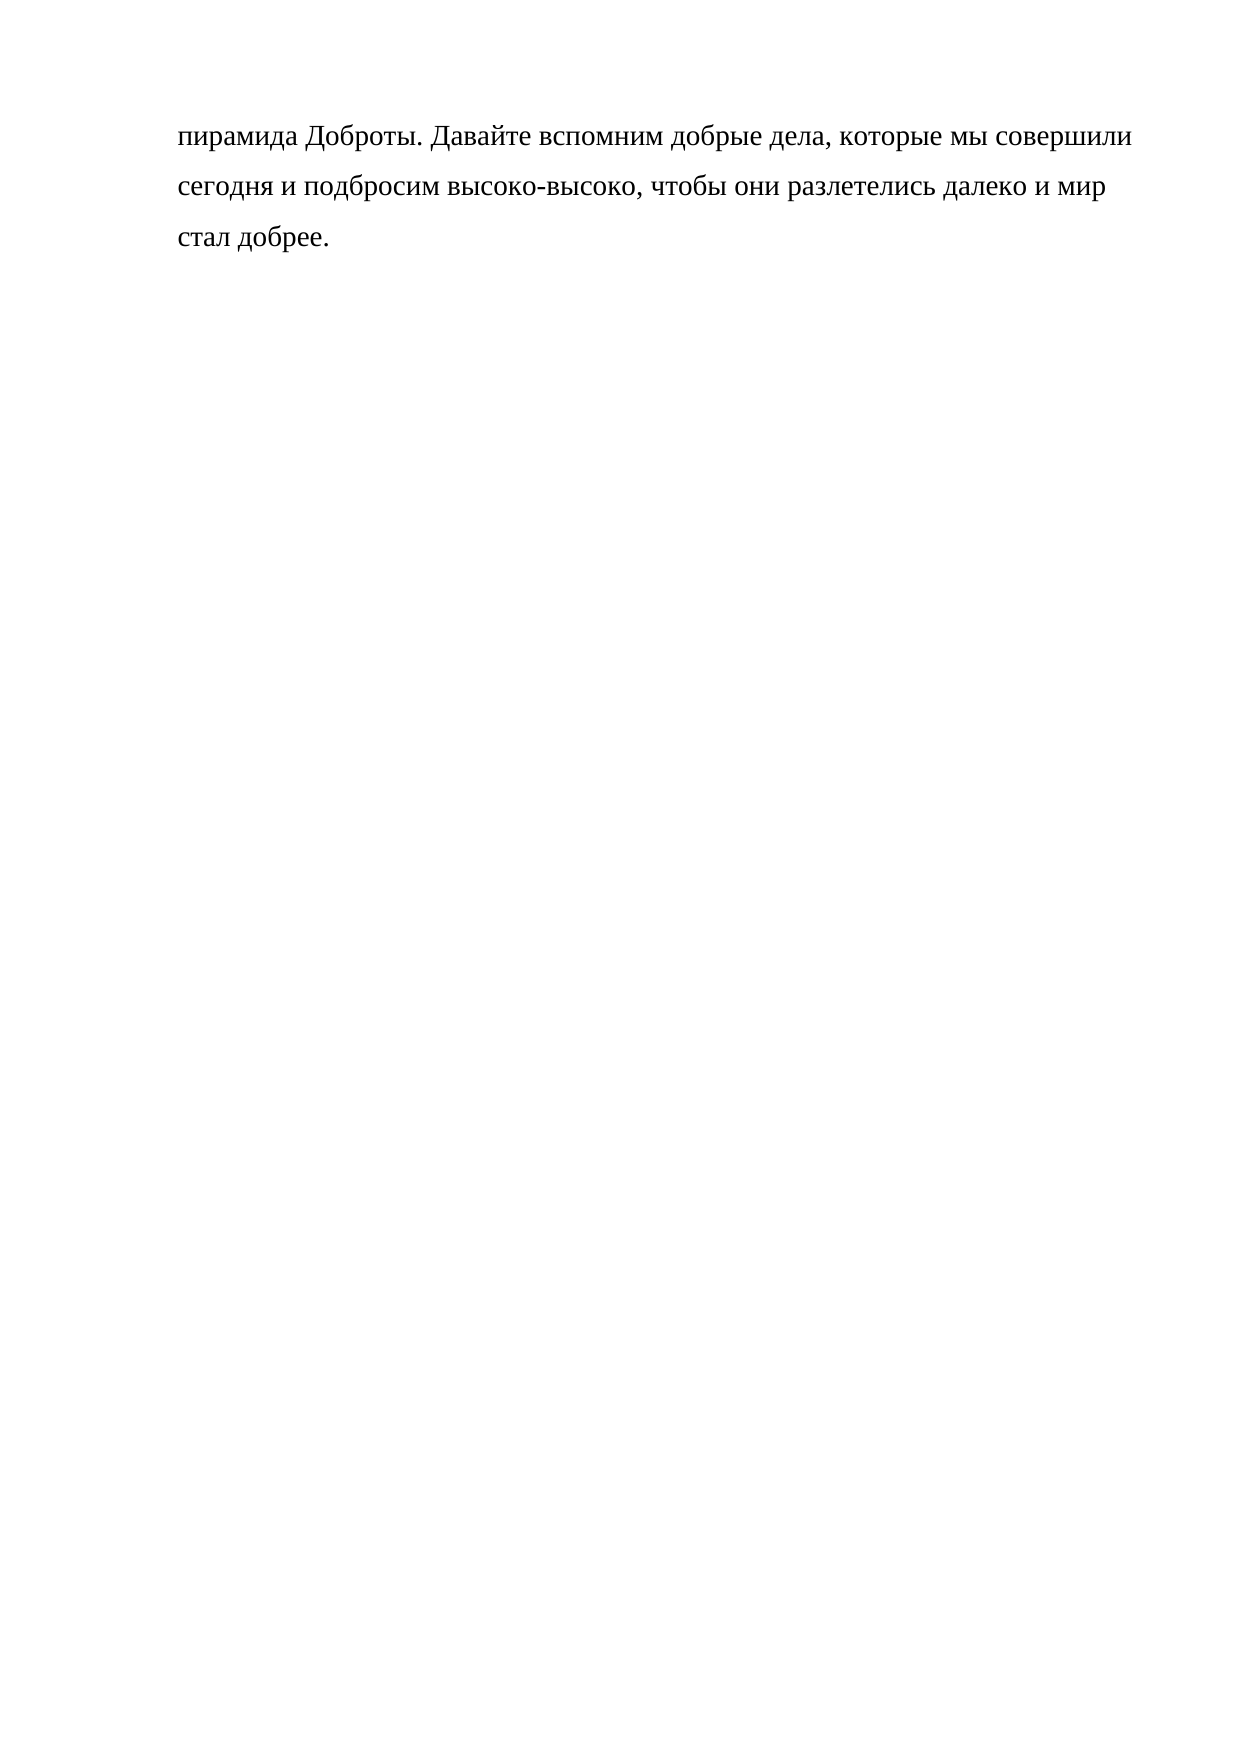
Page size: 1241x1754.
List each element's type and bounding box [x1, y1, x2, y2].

text [177, 118, 1152, 252]
